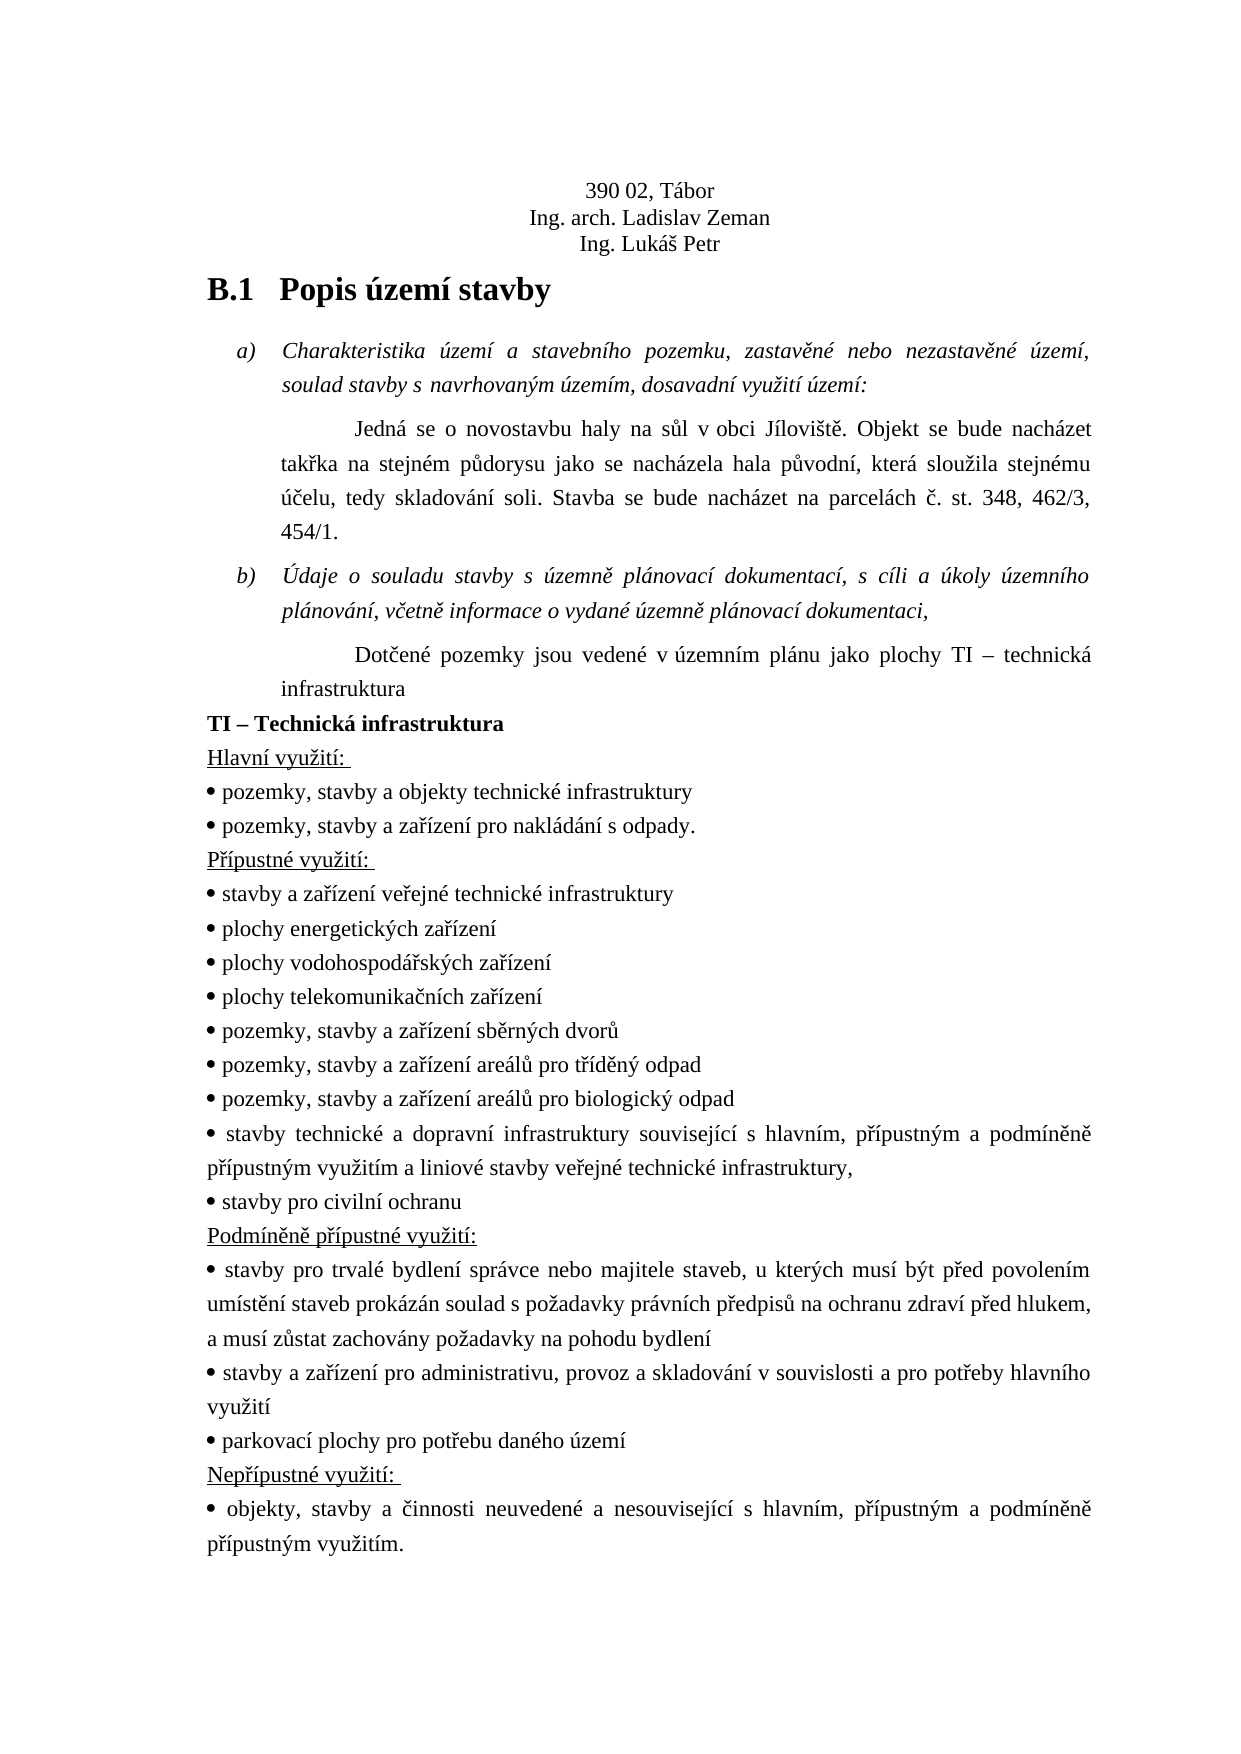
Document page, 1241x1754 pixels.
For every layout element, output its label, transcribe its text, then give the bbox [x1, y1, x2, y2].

text pozemky, stavby a zařízení sběrných dvorů [207, 1017, 1092, 1043]
text stavby a zařízení veřejné technické infrastruktury [207, 880, 1092, 907]
text stavby pro civilní ochranu [207, 1188, 1092, 1214]
text plochy energetických zařízení [207, 914, 1092, 941]
text Jedná se o novostavbu haly na sůl v obci Jíloviště. Objekt se bude nacházet takřka na stejném půdorysu jako se nacházela hala původní, která sloužila stejnému účelu, tedy skladování soli. Stavba se bude nacházet na parcelách č. st. 348, 462/3, 454/1. [281, 415, 1092, 544]
text TI – Technická infrastruktura [207, 709, 1092, 736]
text pozemky, stavby a zařízení pro nakládání s odpady. [207, 812, 1092, 838]
text Ing. arch. Ladislav Zeman [207, 203, 1092, 230]
list Charakteristika území a stavebního pozemku, zastavěné nebo nezastavěné území, soulad stavby s navrhovaným územím, dosavadní využití území: [236, 337, 1092, 397]
text plochy vodohospodářských zařízení [207, 949, 1092, 975]
text 390 02, Tábor [207, 177, 1092, 203]
text stavby technické a dopravní infrastruktury související s hlavním, přípustným a podmíněně přípustným využitím a liniové stavby veřejné technické infrastruktury, [207, 1119, 1092, 1180]
text Nepřípustné využití: [207, 1461, 1092, 1488]
text Ing. Lukáš Petr [207, 230, 1092, 256]
text parkovací plochy pro potřebu daného území [207, 1427, 1092, 1453]
text plochy telekomunikačních zařízení [207, 983, 1092, 1009]
text Podmíněně přípustné využití: [207, 1222, 1092, 1248]
text pozemky, stavby a zařízení areálů pro biologický odpad [207, 1085, 1092, 1112]
text stavby a zařízení pro administrativu, provoz a skladování v souvislosti a pro potřeby hlavního využití [207, 1359, 1092, 1419]
text objekty, stavby a činnosti neuvedené a nesouvisející s hlavním, přípustným a podmíněně přípustným využitím. [207, 1495, 1092, 1556]
text stavby pro trvalé bydlení správce nebo majitele staveb, u kterých musí být před povolením umístění staveb prokázán soulad s požadavky právních předpisů na ochranu zdraví před hlukem, a musí zůstat zachovány požadavky na pohodu bydlení [207, 1256, 1092, 1351]
subtitle B.1 Popis území stavby [207, 269, 1092, 307]
text pozemky, stavby a zařízení areálů pro tříděný odpad [207, 1051, 1092, 1078]
text Hlavní využití: [207, 744, 1092, 770]
list Údaje o souladu stavby s územně plánovací dokumentací, s cíli a úkoly územního plánování, včetně informace o vydané územně plánovací dokumentaci, [236, 562, 1092, 623]
text Přípustné využití: [207, 846, 1092, 873]
text pozemky, stavby a objekty technické infrastruktury [207, 778, 1092, 804]
text Dotčené pozemky jsou vedené v územním plánu jako plochy TI – technická infrastruktura [281, 641, 1092, 702]
